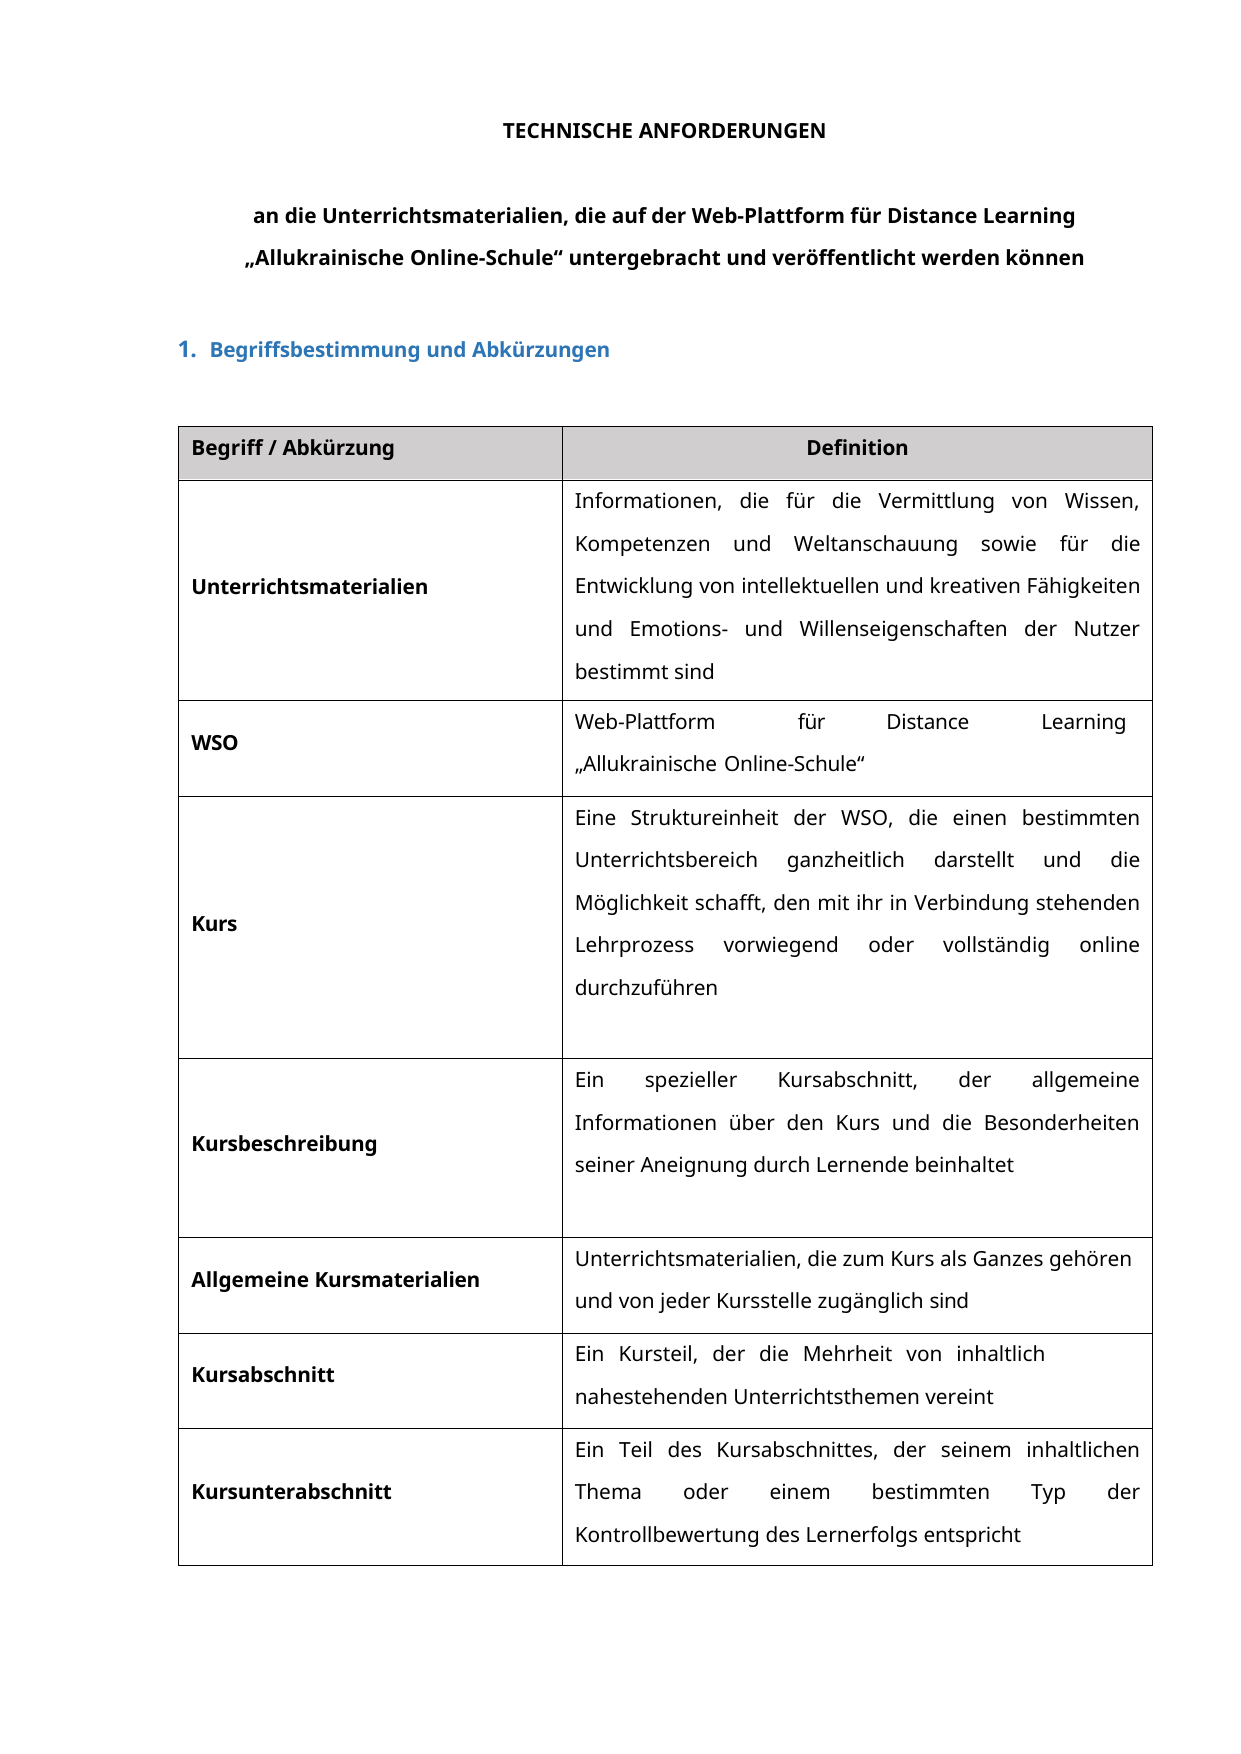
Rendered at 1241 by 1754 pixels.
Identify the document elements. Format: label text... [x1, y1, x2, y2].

list Begriffsbestimmung und Abkürzungen [177, 333, 1166, 364]
table_cell Allgemeine Kursmaterialien [179, 1238, 562, 1332]
table_cell Kurs [179, 797, 562, 1058]
table_cell Kursbeschreibung [179, 1059, 562, 1237]
table_cell Web-Plattform für Distance Learning „Allukrainische Online-Schule“ [563, 701, 1152, 796]
table_cell Kursunterabschnitt [179, 1429, 562, 1565]
table_cell Kursabschnitt [179, 1334, 562, 1428]
table_cell Ein Kursteil, der die Mehrheit von inhaltlich nahestehenden Unterrichtsthemen vereint [563, 1334, 1152, 1428]
text TECHNISCHE ANFORDERUNGEN [177, 116, 1152, 145]
table_cell Ein spezieller Kursabschnitt, der allgemeine Informationen über den Kurs und die Besonderheiten seiner Aneignung durch Lernende beinhaltet [563, 1059, 1152, 1237]
table_cell WSO [179, 701, 562, 796]
table_cell Informationen, die für die Vermittlung von Wissen, Kompetenzen und Weltanschauung sowie für die Entwicklung von intellektuellen und kreativen Fähigkeiten und Emotions- und Willenseigenschaften der Nutzer bestimmt sind [563, 481, 1152, 700]
table_cell Unterrichtsmaterialien [179, 481, 562, 700]
table_cell Unterrichtsmaterialien, die zum Kurs als Ganzes gehören und von jeder Kursstelle zugänglich sind [563, 1238, 1152, 1332]
table_cell Eine Struktureinheit der WSO, die einen bestimmten Unterrichtsbereich ganzheitlich darstellt und die Möglichkeit schafft, den mit ihr in Verbindung stehenden Lehrprozess vorwiegend oder vollständig online durchzuführen [563, 797, 1152, 1058]
table_cell Ein Teil des Kursabschnittes, der seinem inhaltlichen Thema oder einem bestimmten Typ der Kontrollbewertung des Lernerfolgs entspricht [563, 1429, 1152, 1565]
table_header Definition [563, 427, 1152, 479]
table_header Begriff / Abkürzung [179, 427, 562, 479]
text an die Unterrichtsmaterialien, die auf der Web-Plattform für Distance Learning „Allukrainische Online-Schule“ untergebracht und veröffentlicht werden können [191, 201, 1138, 272]
